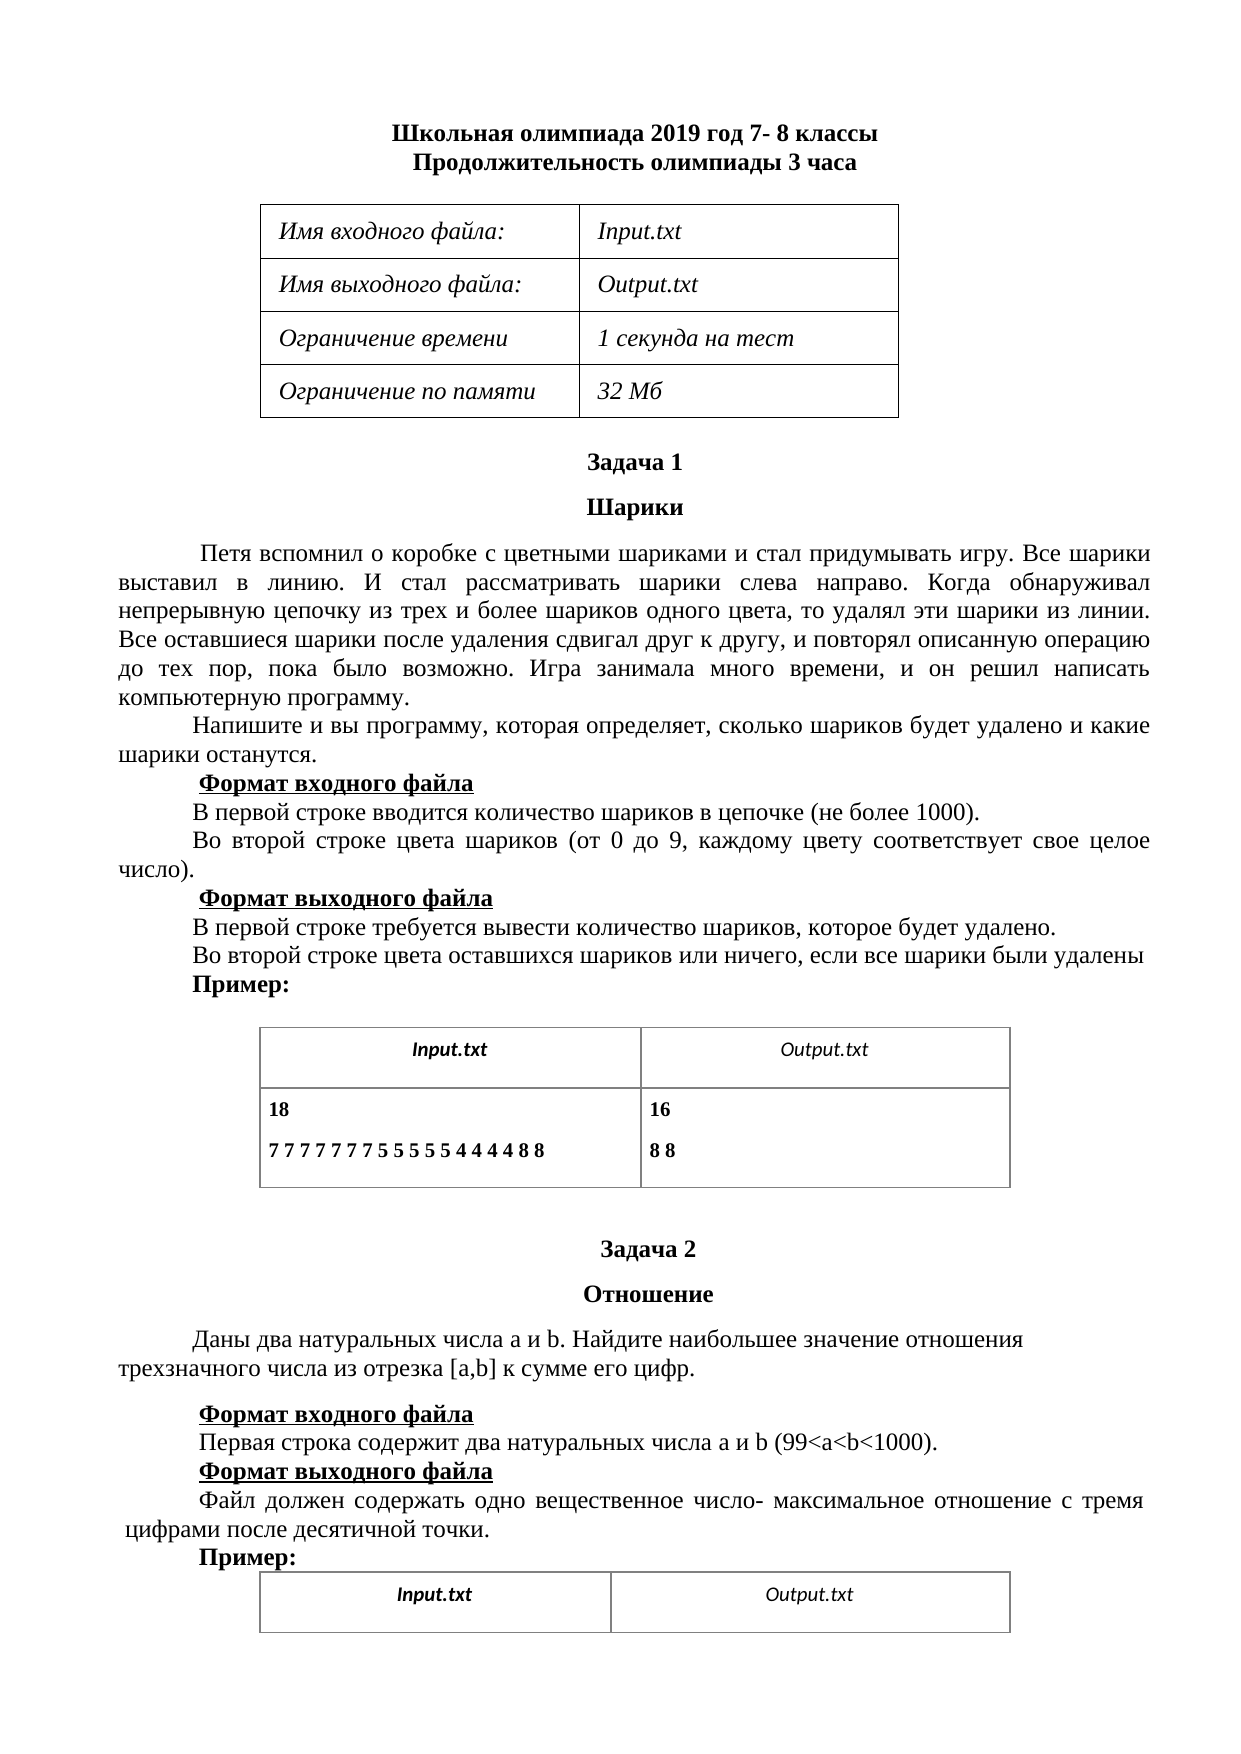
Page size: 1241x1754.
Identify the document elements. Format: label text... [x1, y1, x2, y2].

table_cell 32 Мб [580, 365, 898, 417]
text Шарики [118, 492, 1152, 521]
table_cell Ограничение по памяти [261, 365, 579, 417]
text Во второй строке цвета оставшихся шариков или ничего, если все шарики были удалены [118, 940, 1152, 969]
text Напишите и вы программу, которая определяет, сколько шариков будет удалено и какие шарики останутся. [118, 710, 1152, 768]
table_header Input.txt [580, 205, 898, 258]
text Даны два натуральных числа a и b. Найдите наибольшее значение отношения трехзначного числа из отрезка [a,b] к сумме его цифр. [118, 1324, 1141, 1382]
table_cell 18 7 7 7 7 7 7 7 5 5 5 5 5 4 4 4 4 8 8 [261, 1089, 640, 1187]
text Отношение [156, 1279, 1141, 1308]
text Первая строка содержит два натуральных числа a и b (99<a<b<1000). [125, 1427, 1145, 1456]
text Петя вспомнил о коробке с цветными шариками и стал придумывать игру. Все шарики выставил в линию. И стал рассматривать шарики слева направо. Когда обнаруживал непрерывную цепочку из трех и более шариков одного цвета, то удалял эти шарики из линии. Все оставшиеся шарики после удаления сдвигал друг к другу, и повторял описанную операцию до тех пор, пока было возможно. Игра занимала много времени, и он решил написать компьютерную программу. [118, 538, 1152, 710]
text Во второй строке цвета шариков (от 0 до 9, каждому цвету соответствует свое целое число). [118, 825, 1152, 883]
text Формат выходного файла [125, 883, 1145, 912]
text В первой строке вводится количество шариков в цепочке (не более 1000). [118, 797, 1152, 825]
table_header Output.txt [642, 1028, 1009, 1087]
table_cell 1 секунда на тест [580, 312, 898, 364]
text Файл должен содержать одно вещественное число- максимальное отношение с тремя цифрами после десятичной точки. [125, 1485, 1145, 1542]
table_cell Output.txt [580, 259, 898, 311]
text Задача 2 [156, 1234, 1141, 1262]
table_header Output.txt [612, 1573, 1009, 1631]
text Пример: [118, 969, 1152, 998]
table_header Input.txt [261, 1028, 640, 1087]
table_cell Ограничение времени [261, 312, 579, 364]
table_cell 16 8 8 [642, 1089, 1009, 1187]
text Формат входного файла [125, 1399, 1145, 1427]
text В первой строке требуется вывести количество шариков, которое будет удалено. [118, 912, 1152, 940]
text Формат выходного файла [125, 1456, 1145, 1485]
text Продолжительность олимпиады 3 часа [125, 147, 1145, 176]
text Пример: [125, 1542, 1145, 1571]
text Задача 1 [118, 447, 1152, 476]
table_header Input.txt [261, 1573, 610, 1631]
table_header Имя входного файла: [261, 205, 579, 258]
text Формат входного файла [125, 768, 1145, 797]
table_cell Имя выходного файла: [261, 259, 579, 311]
text Школьная олимпиада 2019 год 7- 8 классы [125, 118, 1145, 147]
